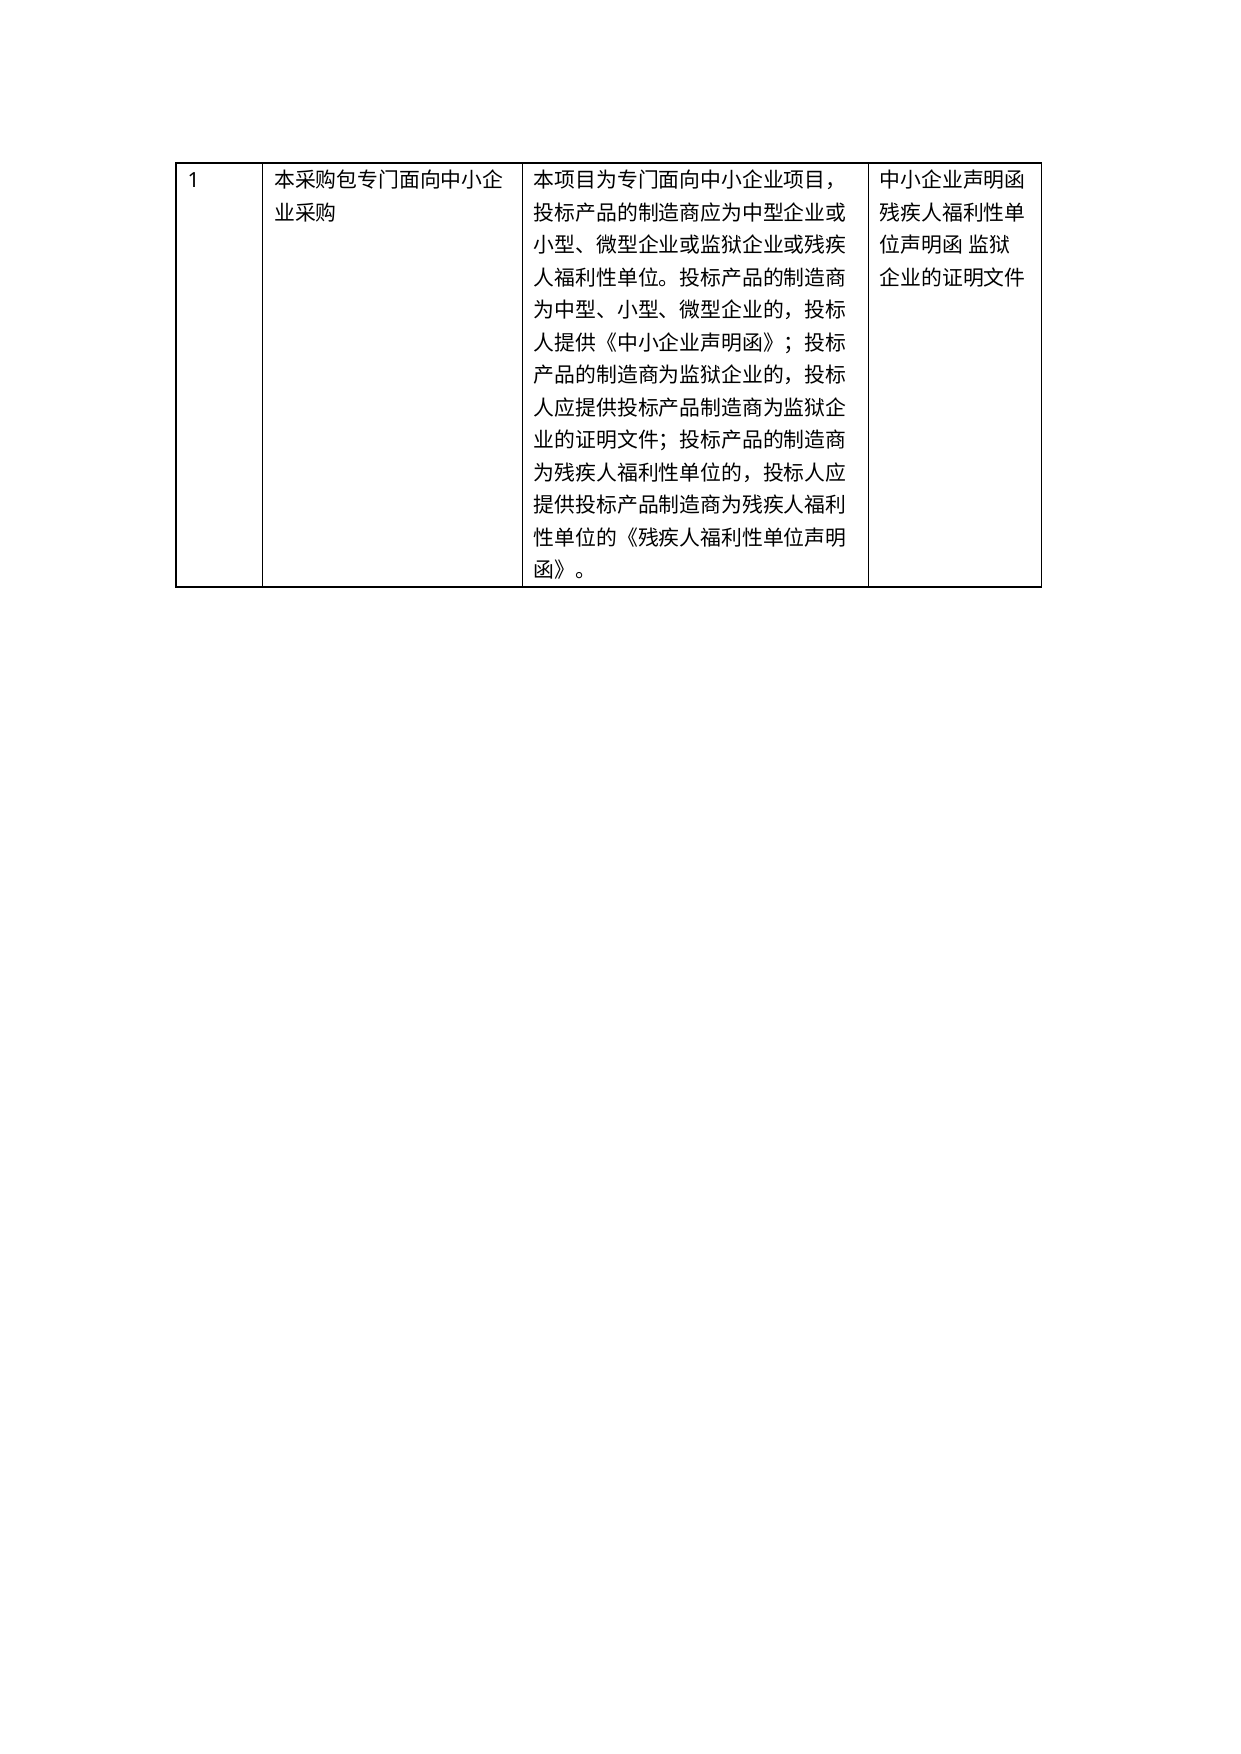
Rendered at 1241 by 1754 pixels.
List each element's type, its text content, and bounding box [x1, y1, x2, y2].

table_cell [523, 164, 868, 586]
table_cell 本采购包专门面向中小企业采购 [263, 164, 522, 586]
table_cell 1 [177, 164, 262, 586]
table_cell 中小企业声明函 残疾人福利性单位声明函 监狱企业的证明文件 [869, 164, 1041, 586]
